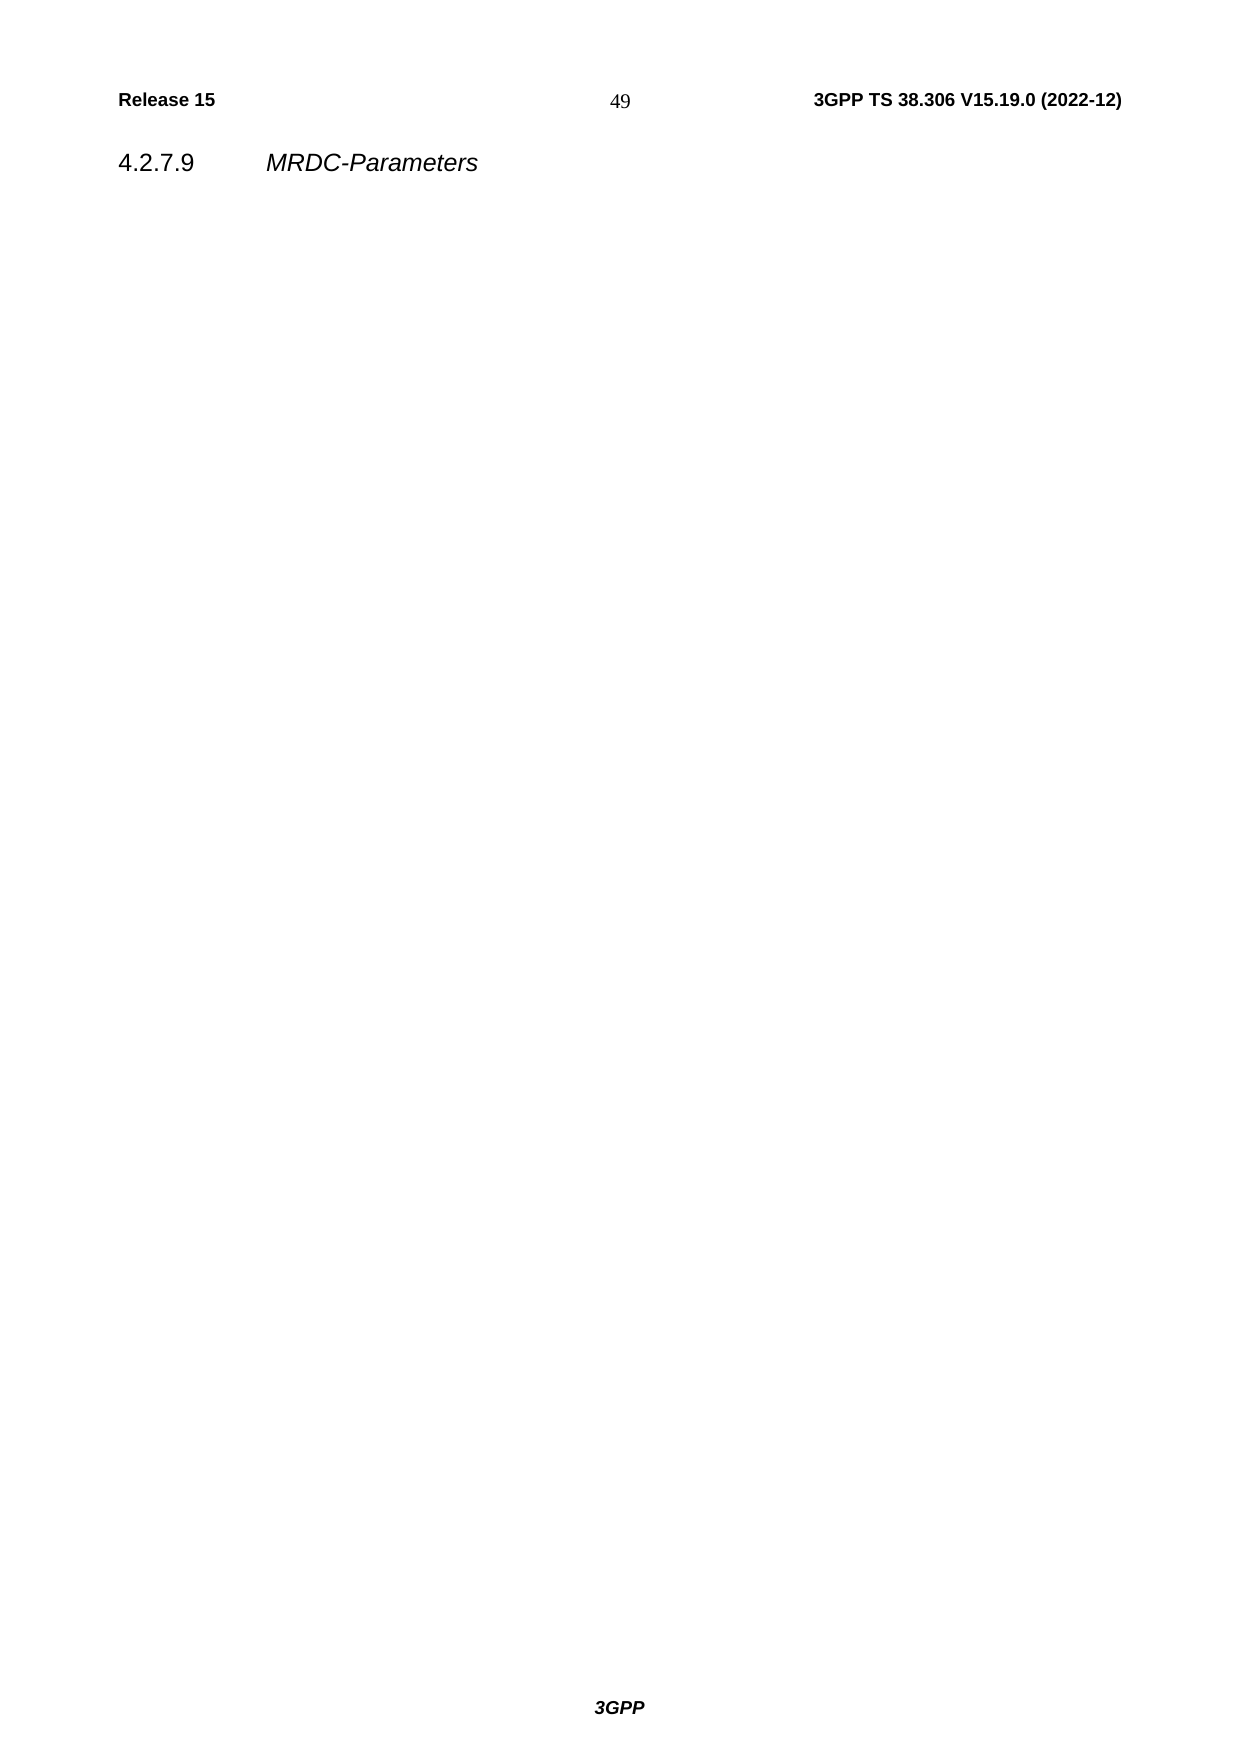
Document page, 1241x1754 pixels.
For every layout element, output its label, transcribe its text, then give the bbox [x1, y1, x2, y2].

subtitle 4.2.7.9 MRDC-Parameters [118, 147, 1122, 176]
